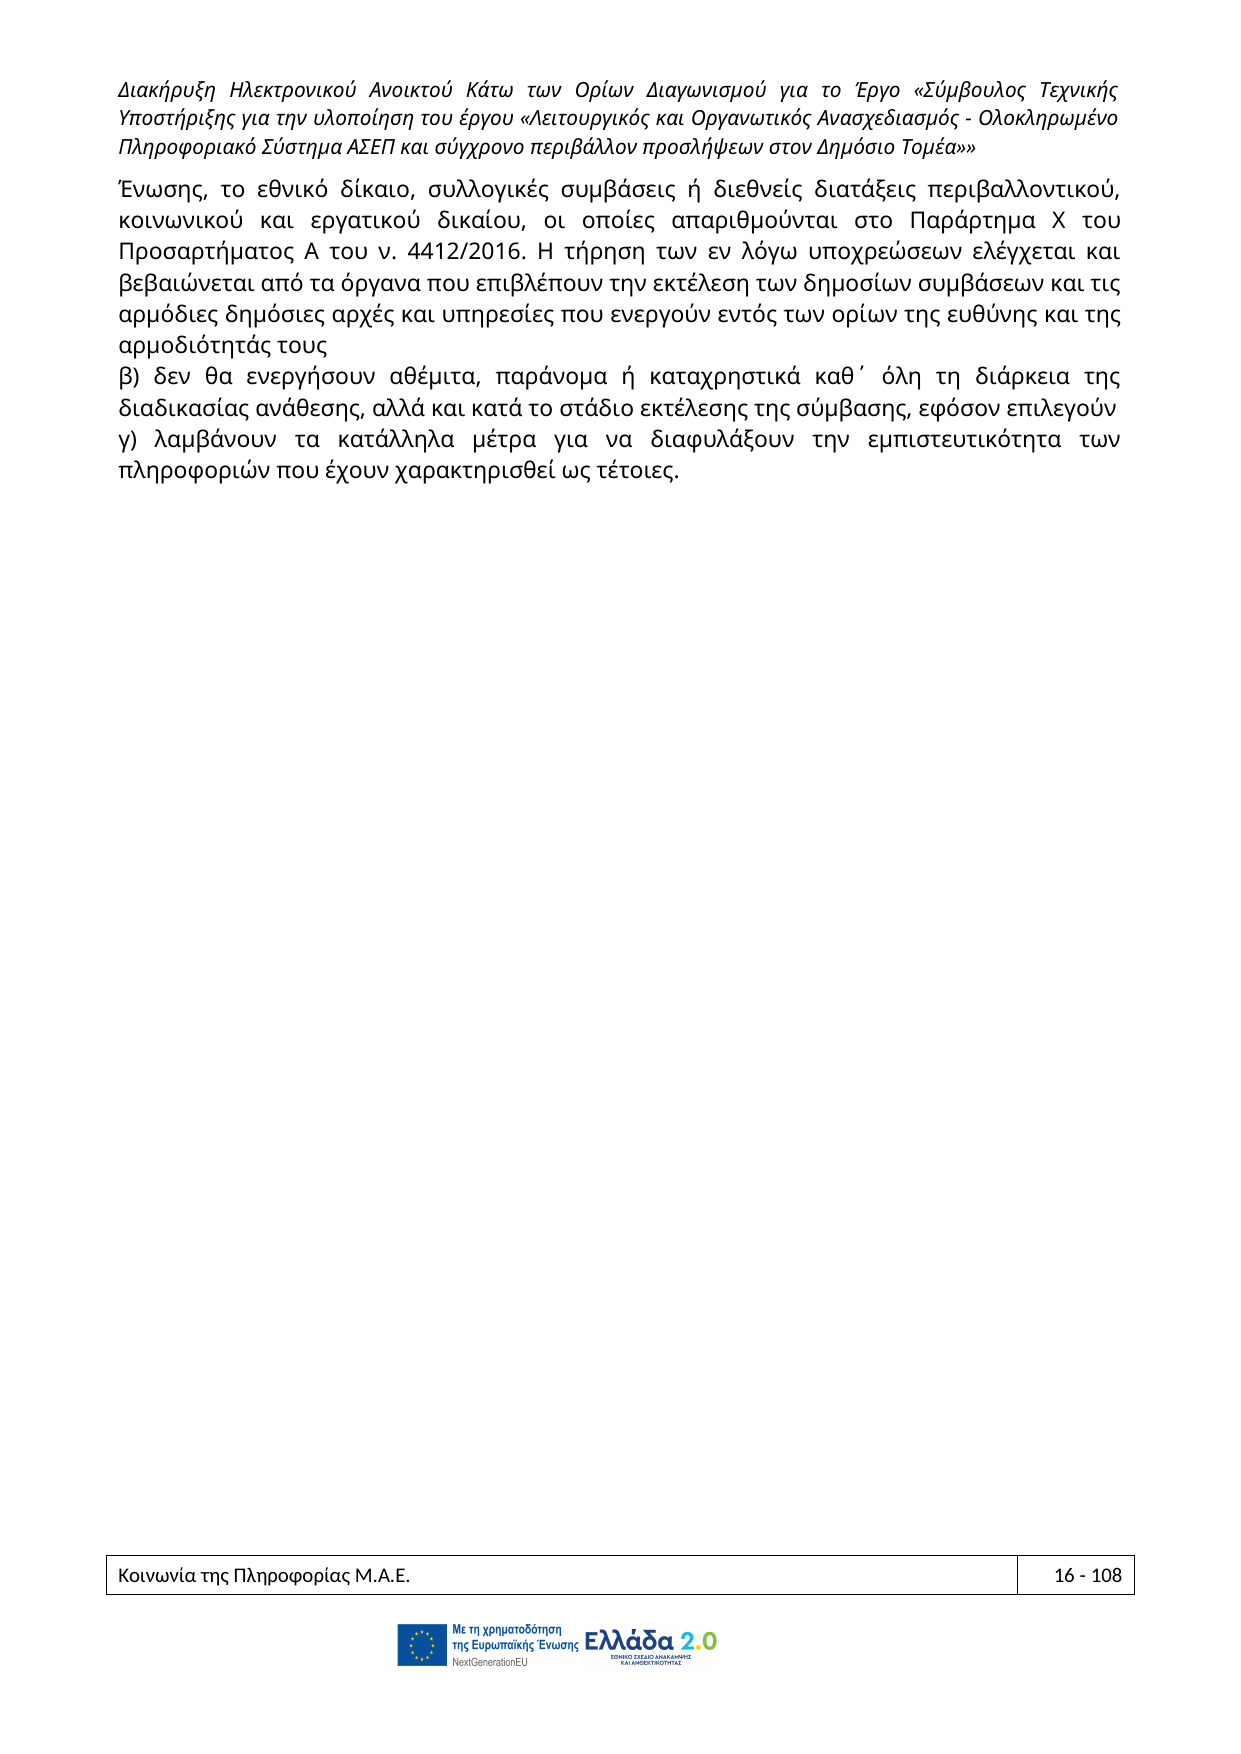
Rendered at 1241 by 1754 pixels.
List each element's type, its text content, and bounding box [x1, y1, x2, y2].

text γ) λαμβάνουν τα κατάλληλα μέτρα για να διαφυλάξουν την εμπιστευτικότητα των πληροφοριών που έχουν χαρακτηρισθεί ως τέτοιες. [118, 423, 1122, 485]
picture [584, 1623, 718, 1671]
text β) δεν θα ενεργήσουν αθέμιτα, παράνομα ή καταχρηστικά καθ΄ όλη τη διάρκεια της διαδικασίας ανάθεσης, αλλά και κατά το στάδιο εκτέλεσης της σύμβασης, εφόσον επιλεγούν [118, 360, 1122, 423]
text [118, 173, 1122, 360]
picture [397, 1624, 579, 1666]
